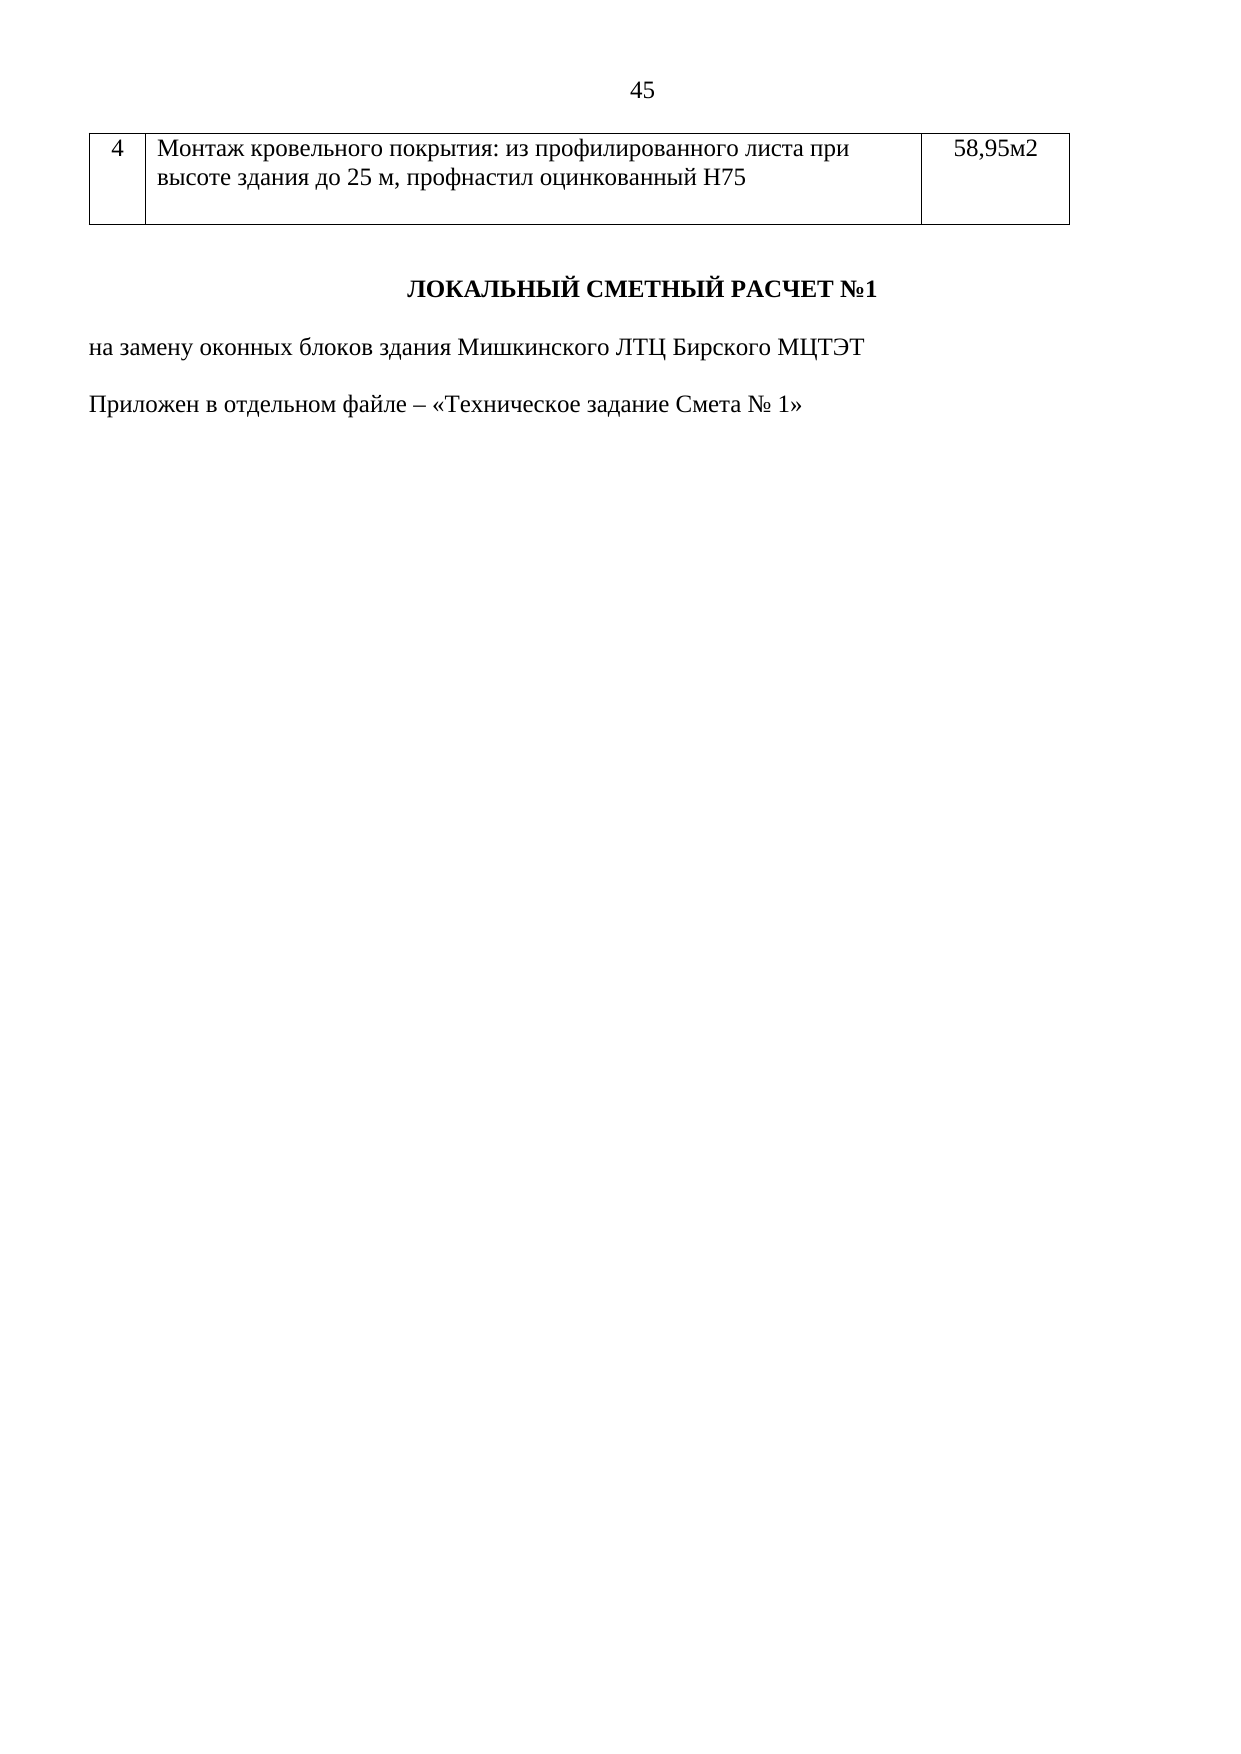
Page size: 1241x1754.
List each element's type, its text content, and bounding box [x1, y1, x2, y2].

text Приложен в отдельном файле – «Техническое задание Смета № 1» [89, 389, 1196, 418]
table_cell Монтаж кровельного покрытия: из профилированного листа при высоте здания до 25 м, профнастил оцинкованный Н75 [146, 134, 921, 224]
table_cell 4 [90, 134, 145, 224]
text ЛОКАЛЬНЫЙ СМЕТНЫЙ РАСЧЕТ №1 [89, 274, 1196, 303]
table_cell 58,95м2 [922, 134, 1069, 224]
text на замену оконных блоков здания Мишкинского ЛТЦ Бирского МЦТЭТ [89, 332, 1196, 361]
